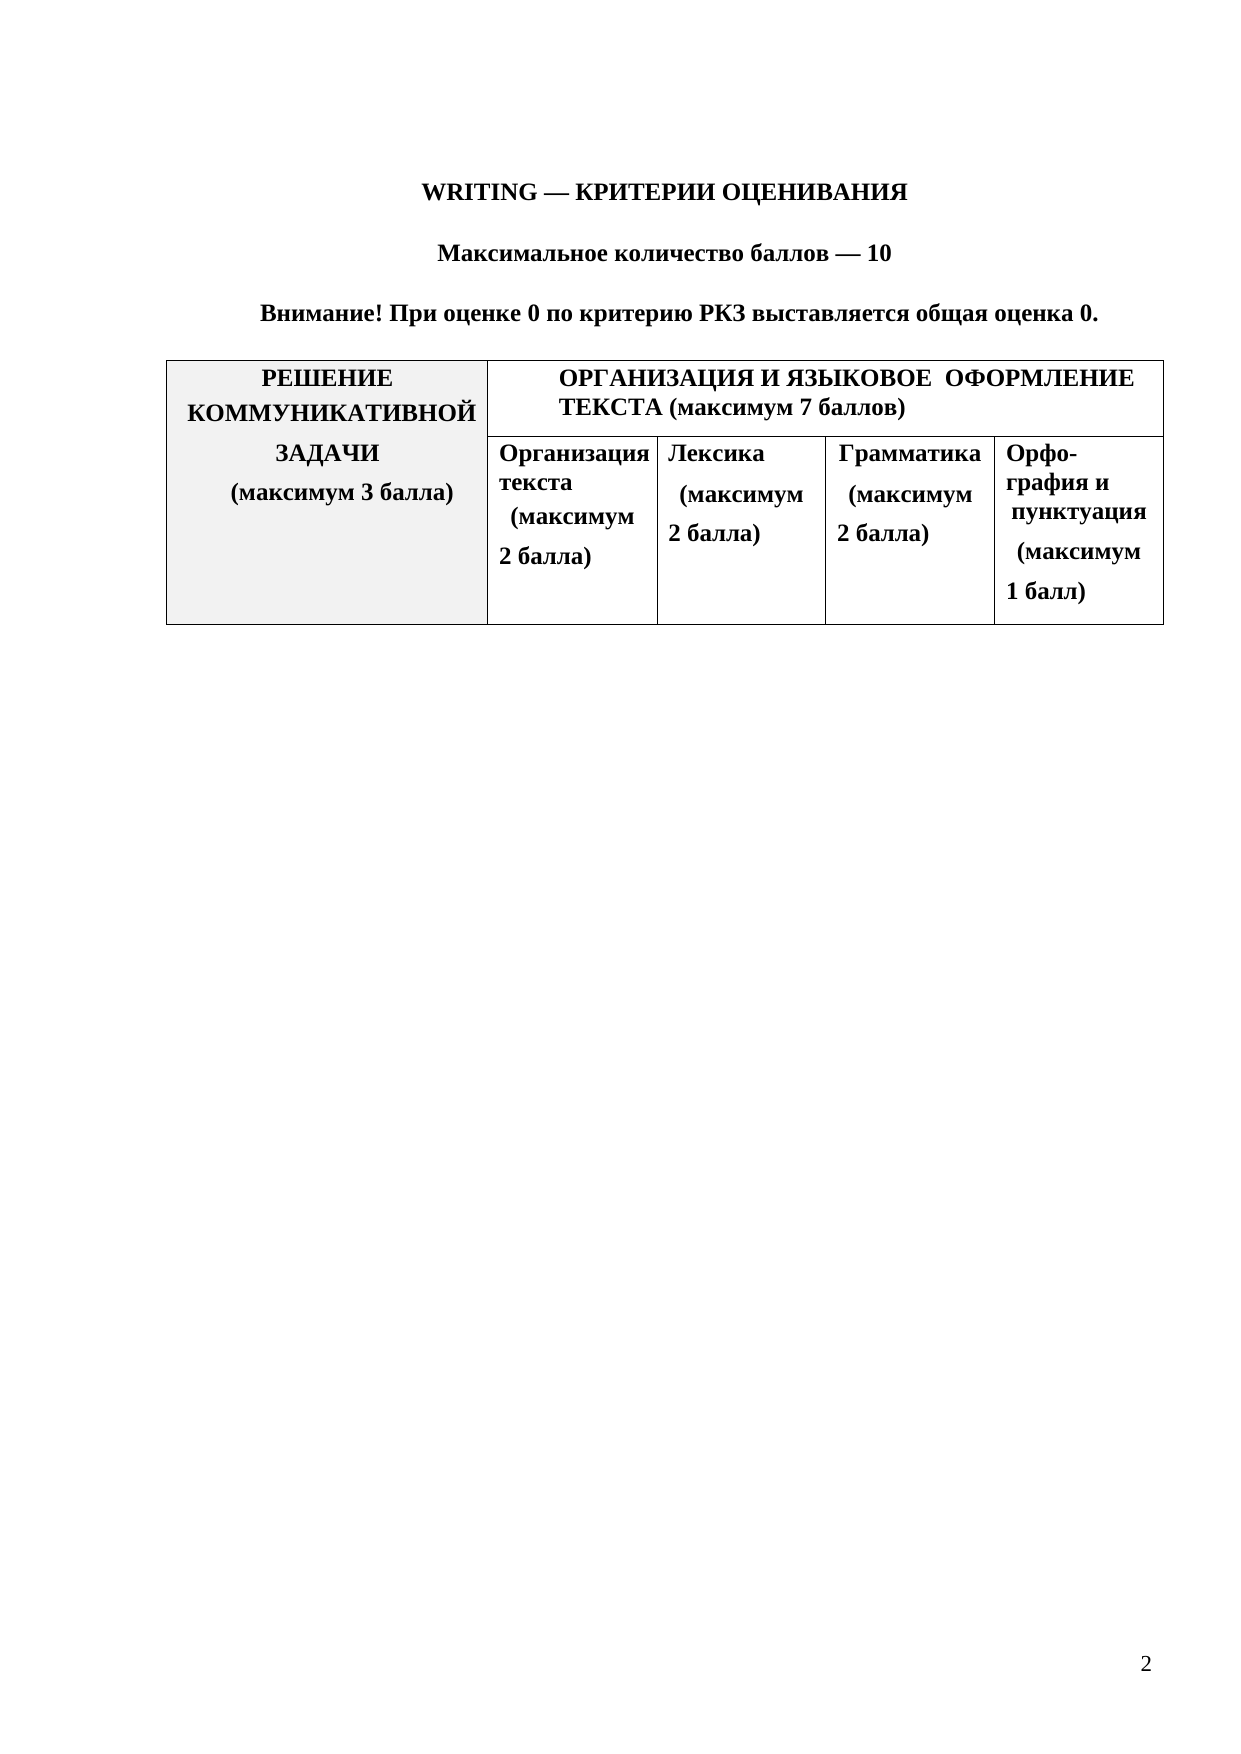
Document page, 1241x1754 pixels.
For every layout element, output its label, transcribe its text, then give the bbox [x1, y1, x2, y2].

table_cell Лексика (максимум 2 балла) [658, 437, 825, 624]
subtitle Максимальное количество баллов — 10 [167, 238, 1162, 266]
table_cell Орфо- графия и пунктуация (максимум 1 балл) [995, 437, 1163, 624]
table_header РЕШЕНИЕ КОММУНИКАТИВНОЙ ЗАДАЧИ (максимум 3 балла) [167, 361, 487, 624]
table_cell Грамматика (максимум 2 балла) [826, 437, 994, 624]
text WRITING — КРИТЕРИИ ОЦЕНИВАНИЯ [167, 177, 1162, 206]
table_header ОРГАНИЗАЦИЯ И ЯЗЫКОВОЕ ОФОРМЛЕНИЕ ТЕКСТА (максимум 7 баллов) [488, 361, 1163, 436]
table_cell Организация текста (максимум 2 балла) [488, 437, 657, 624]
text Внимание! При оценке 0 по критерию РКЗ выставляется общая оценка 0. [260, 298, 1153, 327]
